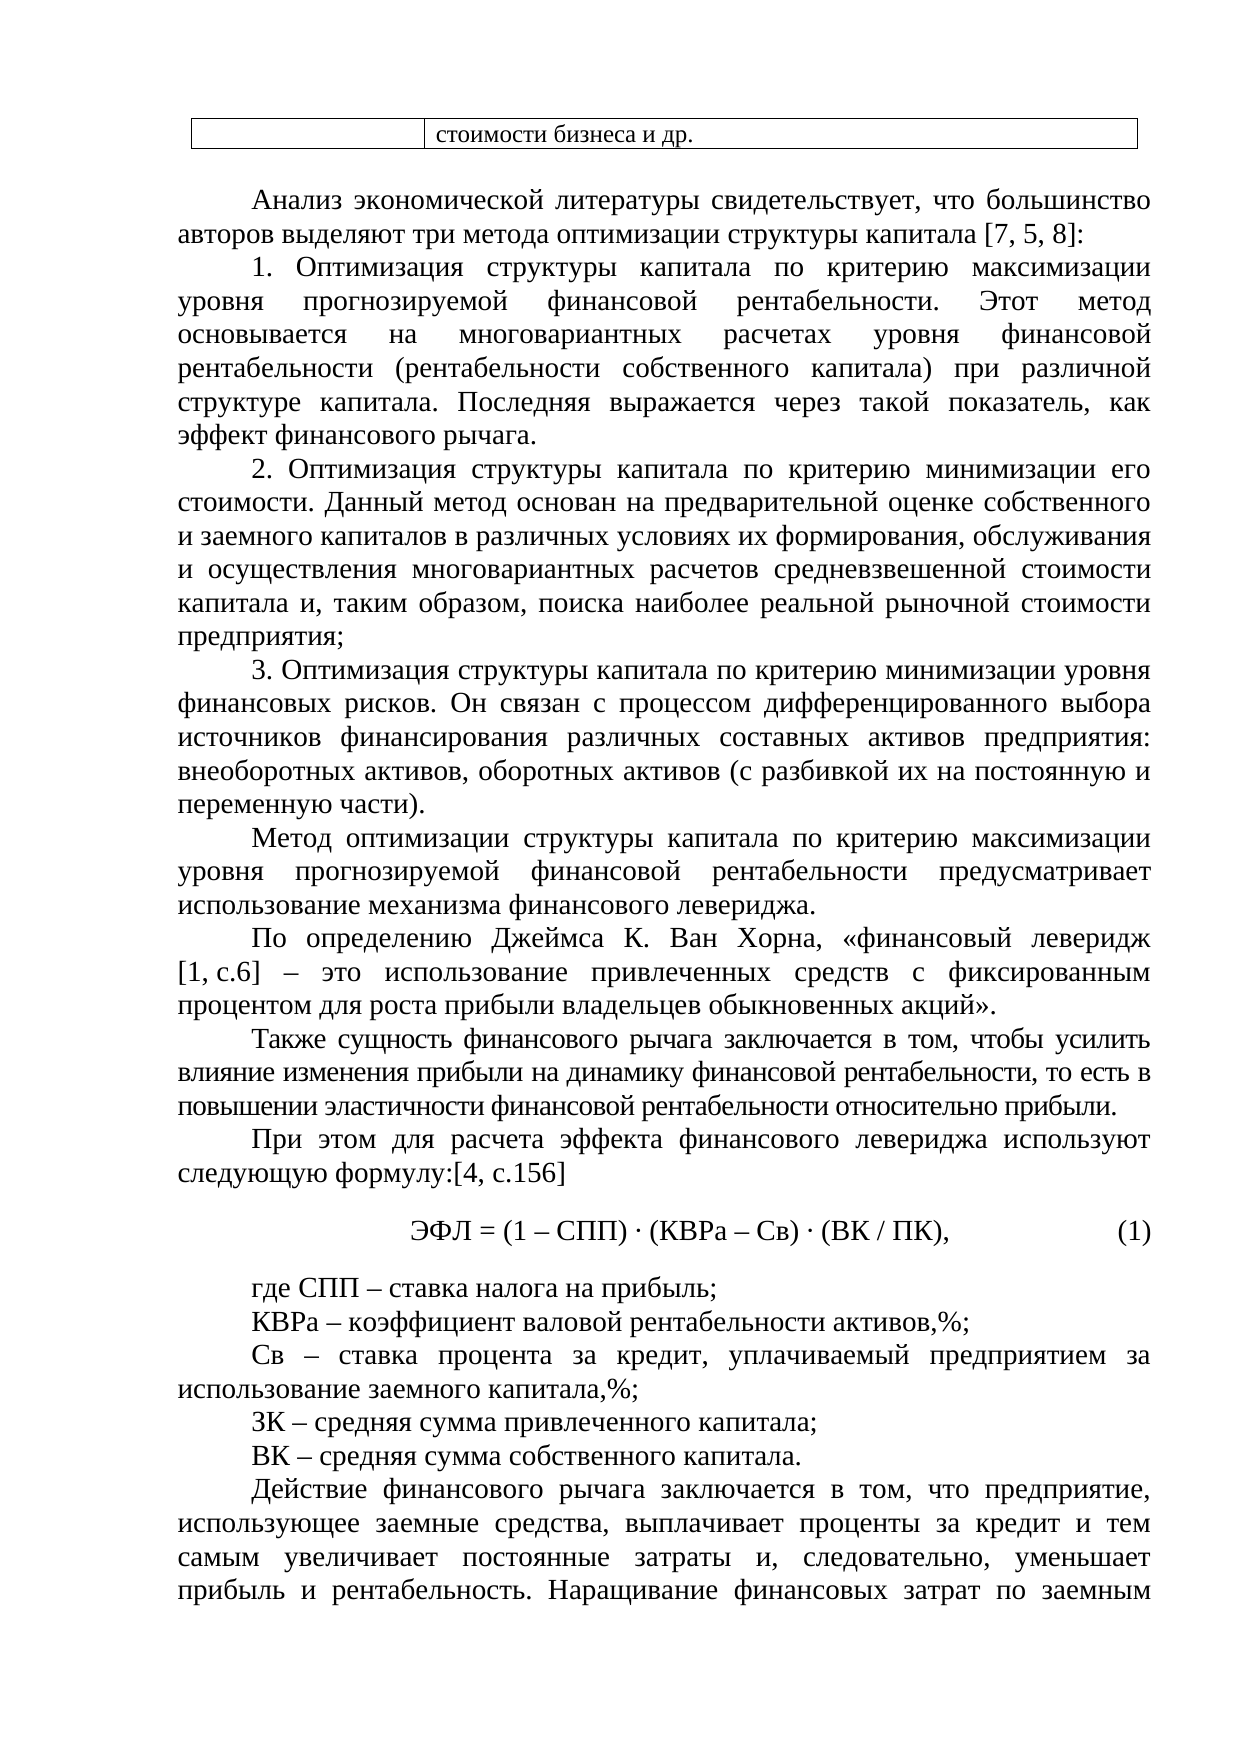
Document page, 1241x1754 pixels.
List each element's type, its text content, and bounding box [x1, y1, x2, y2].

text ВК – средняя сумма собственного капитала. [177, 1438, 1152, 1472]
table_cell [192, 119, 424, 148]
text где СПП – ставка налога на прибыль; [177, 1270, 1152, 1304]
text КВРа – коэффициент валовой рентабельности активов,%; [177, 1304, 1152, 1337]
text По определению Джеймса К. Ван Хорна, «финансовый леверидж [1, с.6] – это использование привлеченных средств с фиксированным процентом для роста прибыли владельцев обыкновенных акций». [177, 920, 1152, 1021]
text Также сущность финансового рычага заключается в том, чтобы усилить влияние изменения прибыли на динамику финансовой рентабельности, то есть в повышении эластичности финансовой рентабельности относительно прибыли. [177, 1021, 1152, 1122]
text Св – ставка процента за кредит, уплачиваемый предприятием за использование заемного капитала,%; [177, 1337, 1152, 1404]
text ЭФЛ = (1 – СПП) ∙ (КВРа – Св) ∙ (ВК / ПК), (1) [177, 1213, 1152, 1246]
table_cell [425, 119, 1137, 148]
text ЗК – средняя сумма привлеченного капитала; [177, 1404, 1152, 1438]
text При этом для расчета эффекта финансового левериджа используют следующую формулу:[4, с.156] [177, 1122, 1152, 1189]
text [177, 1472, 1152, 1606]
text 1. Оптимизация структуры капитала по критерию максимизации уровня прогнозируемой финансовой рентабельности. Этот метод основывается на многовариантных расчетах уровня финансовой рентабельности (рентабельности собственного капитала) при различной структуре капитала. Последняя выражается через такой показатель, как эффект финансового рычага. [177, 249, 1152, 451]
text 2. Оптимизация структуры капитала по критерию минимизации его стоимости. Данный метод основан на предварительной оценке собственного и заемного капиталов в различных условиях их формирования, обслуживания и осуществления многовариантных расчетов средневзвешенной стоимости капитала и, таким образом, поиска наиболее реальной рыночной стоимости предприятия; [177, 451, 1152, 652]
text 3. Оптимизация структуры капитала по критерию минимизации уровня финансовых рисков. Он связан с процессом дифференцированного выбора источников финансирования различных составных активов предприятия: внеоборотных активов, оборотных активов (с разбивкой их на постоянную и переменную части). [177, 652, 1152, 820]
text Анализ экономической литературы свидетельствует, что большинство авторов выделяют три метода оптимизации структуры капитала [7, 5, 8]: [177, 182, 1152, 249]
text Метод оптимизации структуры капитала по критерию максимизации уровня прогнозируемой финансовой рентабельности предусматривает использование механизма финансового левериджа. [177, 820, 1152, 920]
